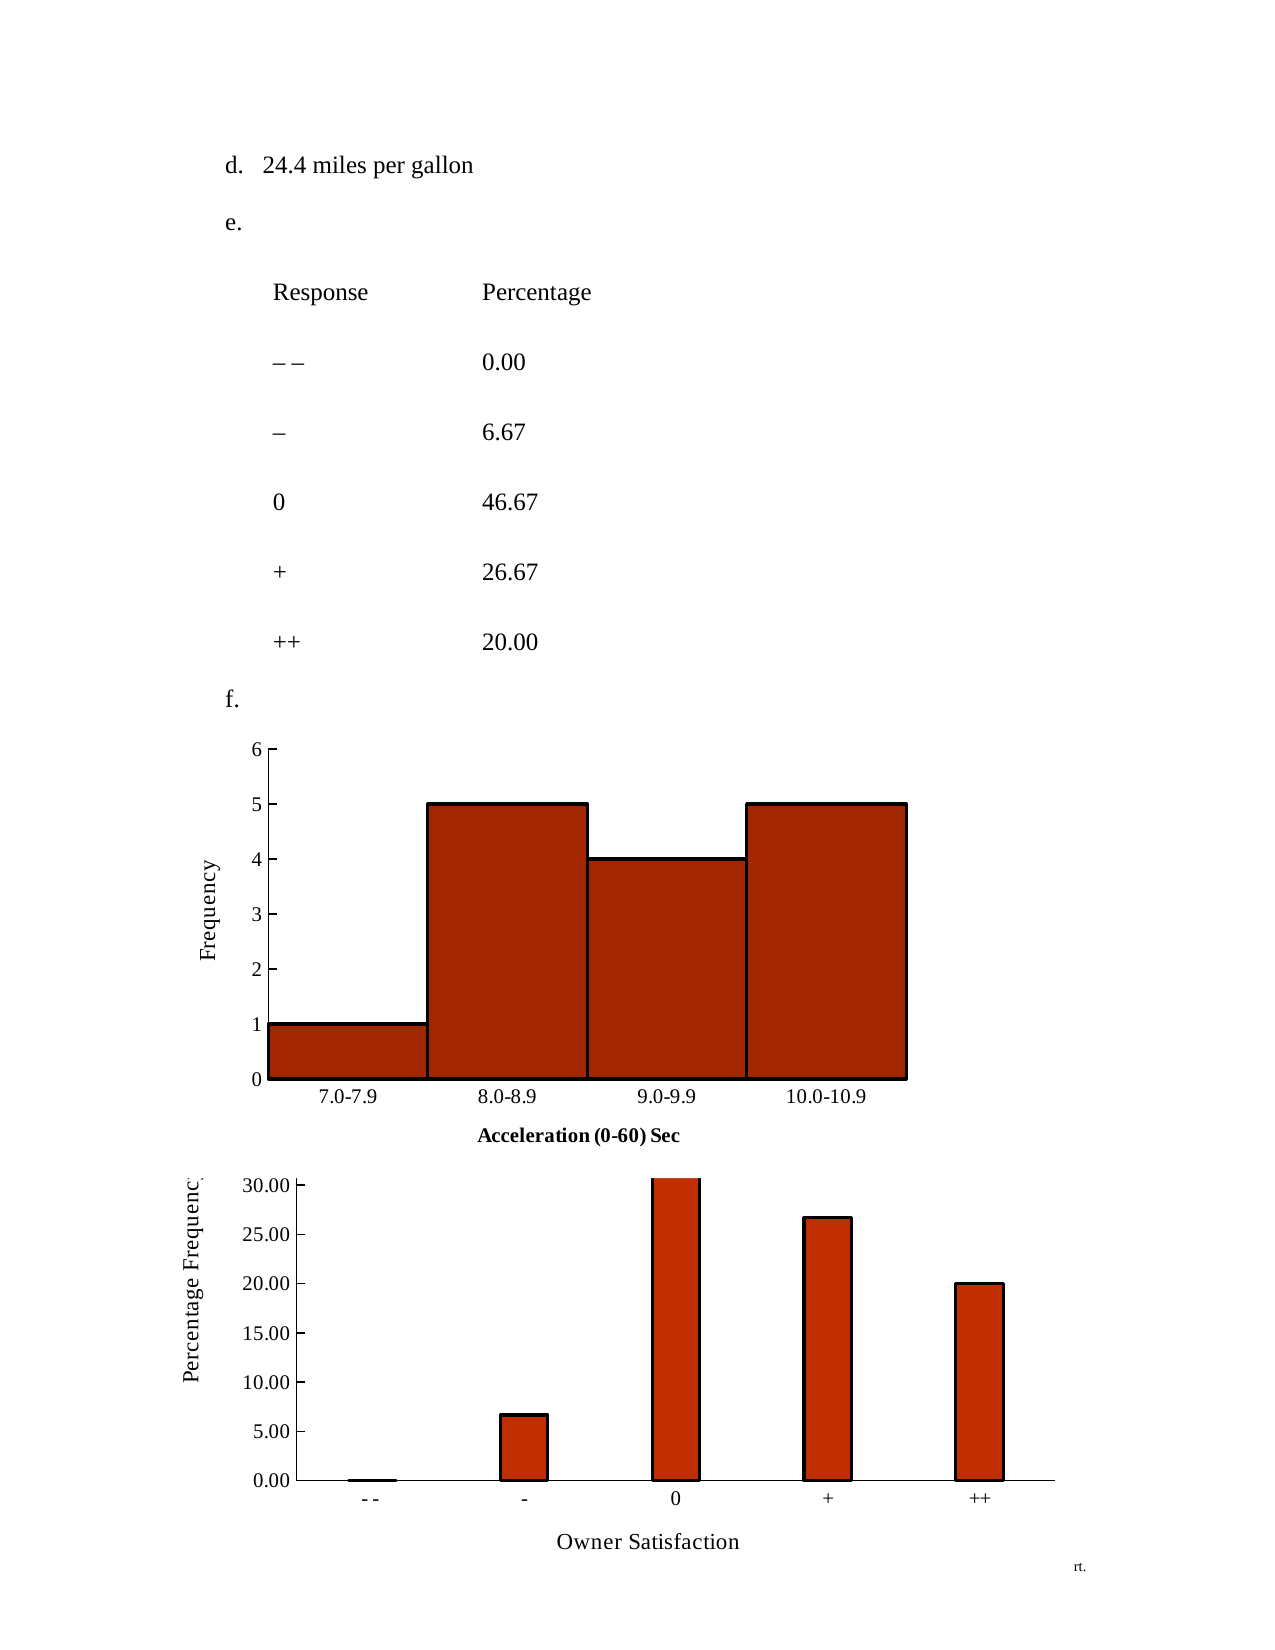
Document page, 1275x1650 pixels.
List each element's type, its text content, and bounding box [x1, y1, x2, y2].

table_cell – – [261, 335, 471, 405]
table_cell + [261, 545, 471, 614]
text e. [225, 207, 1125, 236]
table_cell 6.67 [471, 405, 627, 475]
table_cell 26.67 [471, 545, 627, 614]
table_header Response [261, 265, 471, 335]
table_header Percentage [471, 265, 627, 335]
text d. 24.4 miles per gallon [225, 150, 1125, 179]
table_cell 0 [261, 475, 471, 544]
table_cell 20.00 [471, 615, 627, 684]
table_cell 46.67 [471, 475, 627, 544]
table_cell 0.00 [471, 335, 627, 405]
text f. [225, 684, 1125, 713]
table_cell ++ [261, 615, 471, 684]
table_cell – [261, 405, 471, 475]
